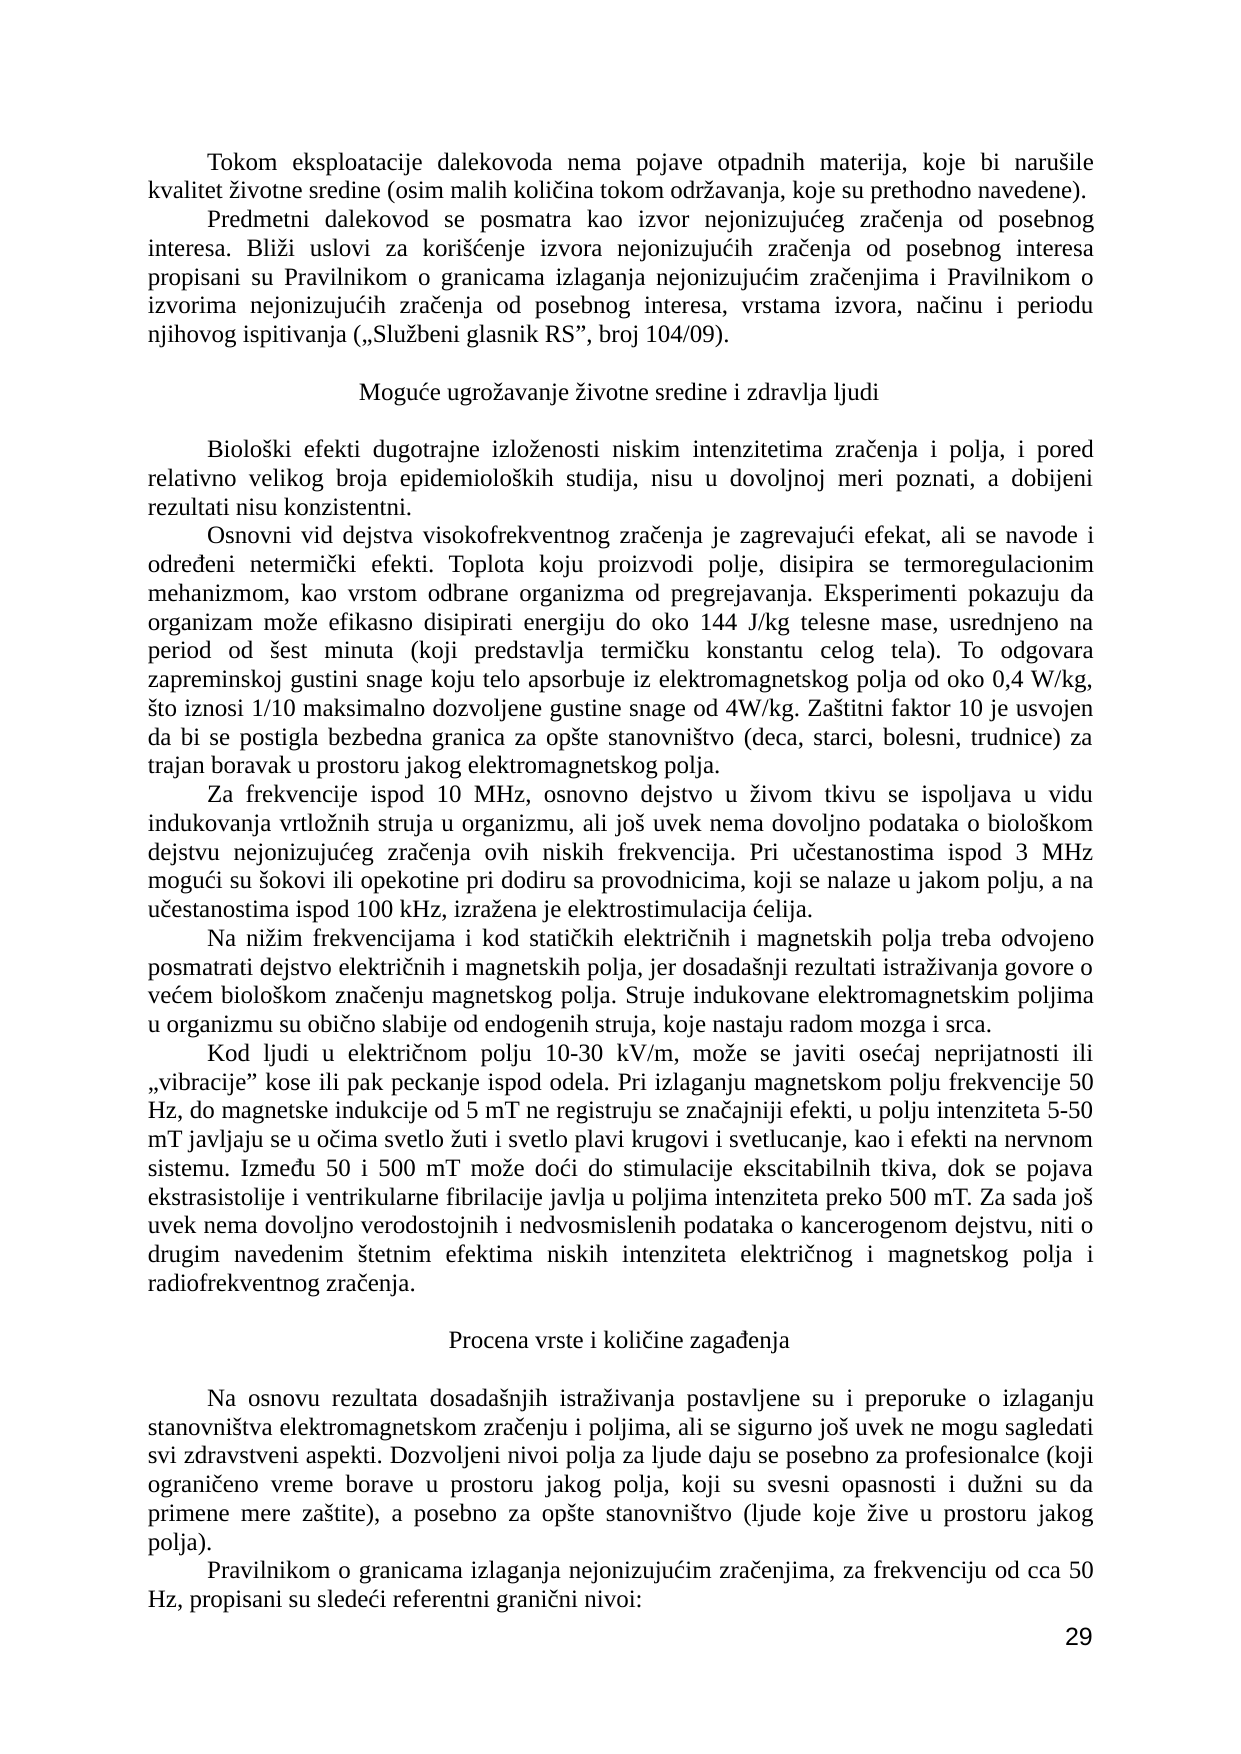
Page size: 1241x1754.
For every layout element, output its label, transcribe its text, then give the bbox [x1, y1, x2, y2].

text Pravilnikom o granicama izlaganja nejonizujućim zračenjima, za frekvenciju od cca 50 Hz, propisani su sledeći referentni granični nivoi: [148, 1556, 1094, 1613]
text Na osnovu rezultata dosadašnjih istraživanja postavljene su i preporuke o izlaganju stanovništva elektromagnetskom zračenju i poljima, ali se sigurno još uvek ne mogu sagledati svi zdravstveni aspekti. Dozvoljeni nivoi polja za ljude daju se posebno za profesionalce (koji ograničeno vreme borave u prostoru jakog polja, koji su svesni opasnosti i dužni su da primene mere zaštite), a posebno za opšte stanovništvo (ljude koje žive u prostoru jakog polja). [148, 1383, 1094, 1556]
text Na nižim frekvencijama i kod statičkih električnih i magnetskih polja treba odvojeno posmatrati dejstvo električnih i magnetskih polja, jer dosadašnji rezultati istraživanja govore o većem biološkom značenju magnetskog polja. Struje indukovane elektromagnetskim poljima u organizmu su obično slabije od endogenih struja, koje nastaju radom mozga i srca. [148, 923, 1094, 1038]
text Biološki efekti dugotrajne izloženosti niskim intenzitetima zračenja i polja, i pored relativno velikog broja epidemioloških studija, nisu u dovoljnoj meri poznati, a dobijeni rezultati nisu konzistentni. [148, 434, 1094, 521]
text Kod ljudi u električnom polju 10-30 kV/m, može se javiti osećaj neprijatnosti ili „vibracije” kose ili pak peckanje ispod odela. Pri izlaganju magnetskom polju frekvencije 50 Hz, do magnetske indukcije od 5 mT ne registruju se značajniji efekti, u polju intenziteta 5-50 mT javljaju se u očima svetlo žuti i svetlo plavi krugovi i svetlucanje, kao i efekti na nervnom sistemu. Između 50 i 500 mT može doći do stimulacije ekscitabilnih tkiva, dok se pojava ekstrasistolije i ventrikularne fibrilacije javlja u poljima intenziteta preko 500 mT. Za sada još uvek nema dovoljno verodostojnih i nedvosmislenih podataka o kancerogenom dejstvu, niti o drugim navedenim štetnim efektima niskih intenziteta električnog i magnetskog polja i radiofrekventnog zračenja. [148, 1038, 1094, 1297]
text Tokom eksploatacije dalekovoda nema pojave otpadnih materija, koje bi narušile kvalitet životne sredine (osim malih količina tokom održavanja, koje su prethodno navedene). [148, 147, 1094, 204]
text Osnovni vid dejstva visokofrekventnog zračenja je zagrevajući efekat, ali se navode i određeni netermički efekti. Toplota koju proizvodi polje, disipira se termoregulacionim mehanizmom, kao vrstom odbrane organizma od pregrejavanja. Eksperimenti pokazuju da organizam može efikasno disipirati energiju do oko 144 J/kg telesne mase, usrednjeno na period od šest minuta (koji predstavlja termičku konstantu celog tela). To odgovara zapreminskoj gustini snage koju telo apsorbuje iz elektromagnetskog polja od oko 0,4 W/kg, što iznosi 1/10 maksimalno dozvoljene gustine snage od 4W/kg. Zaštitni faktor 10 je usvojen da bi se postigla bezbedna granica za opšte stanovništvo (deca, starci, bolesni, trudnice) za trajan boravak u prostoru jakog elektromagnetskog polja. [148, 521, 1094, 779]
text Predmetni dalekovod se posmatra kao izvor nejonizujućeg zračenja od posebnog interesa. Bliži uslovi za korišćenje izvora nejonizujućih zračenja od posebnog interesa propisani su Pravilnikom o granicama izlaganja nejonizujućim zračenjima i Pravilnikom o izvorima nejonizujućih zračenja od posebnog interesa, vrstama izvora, načinu i periodu njihovog ispitivanja („Službeni glasnik RS”, broj 104/09). [148, 204, 1094, 348]
text Procena vrste i količine zagađenja [148, 1326, 1090, 1354]
text Za frekvencije ispod 10 MHz, osnovno dejstvo u živom tkivu se ispoljava u vidu indukovanja vrtložnih struja u organizmu, ali još uvek nema dovoljno podataka o biološkom dejstvu nejonizujućeg zračenja ovih niskih frekvencija. Pri učestanostima ispod 3 MHz mogući su šokovi ili opekotine pri dodiru sa provodnicima, koji se nalaze u jakom polju, a na učestanostima ispod 100 kHz, izražena je elektrostimulacija ćelija. [148, 779, 1094, 923]
text Moguće ugrožavanje životne sredine i zdravlja ljudi [148, 377, 1090, 406]
